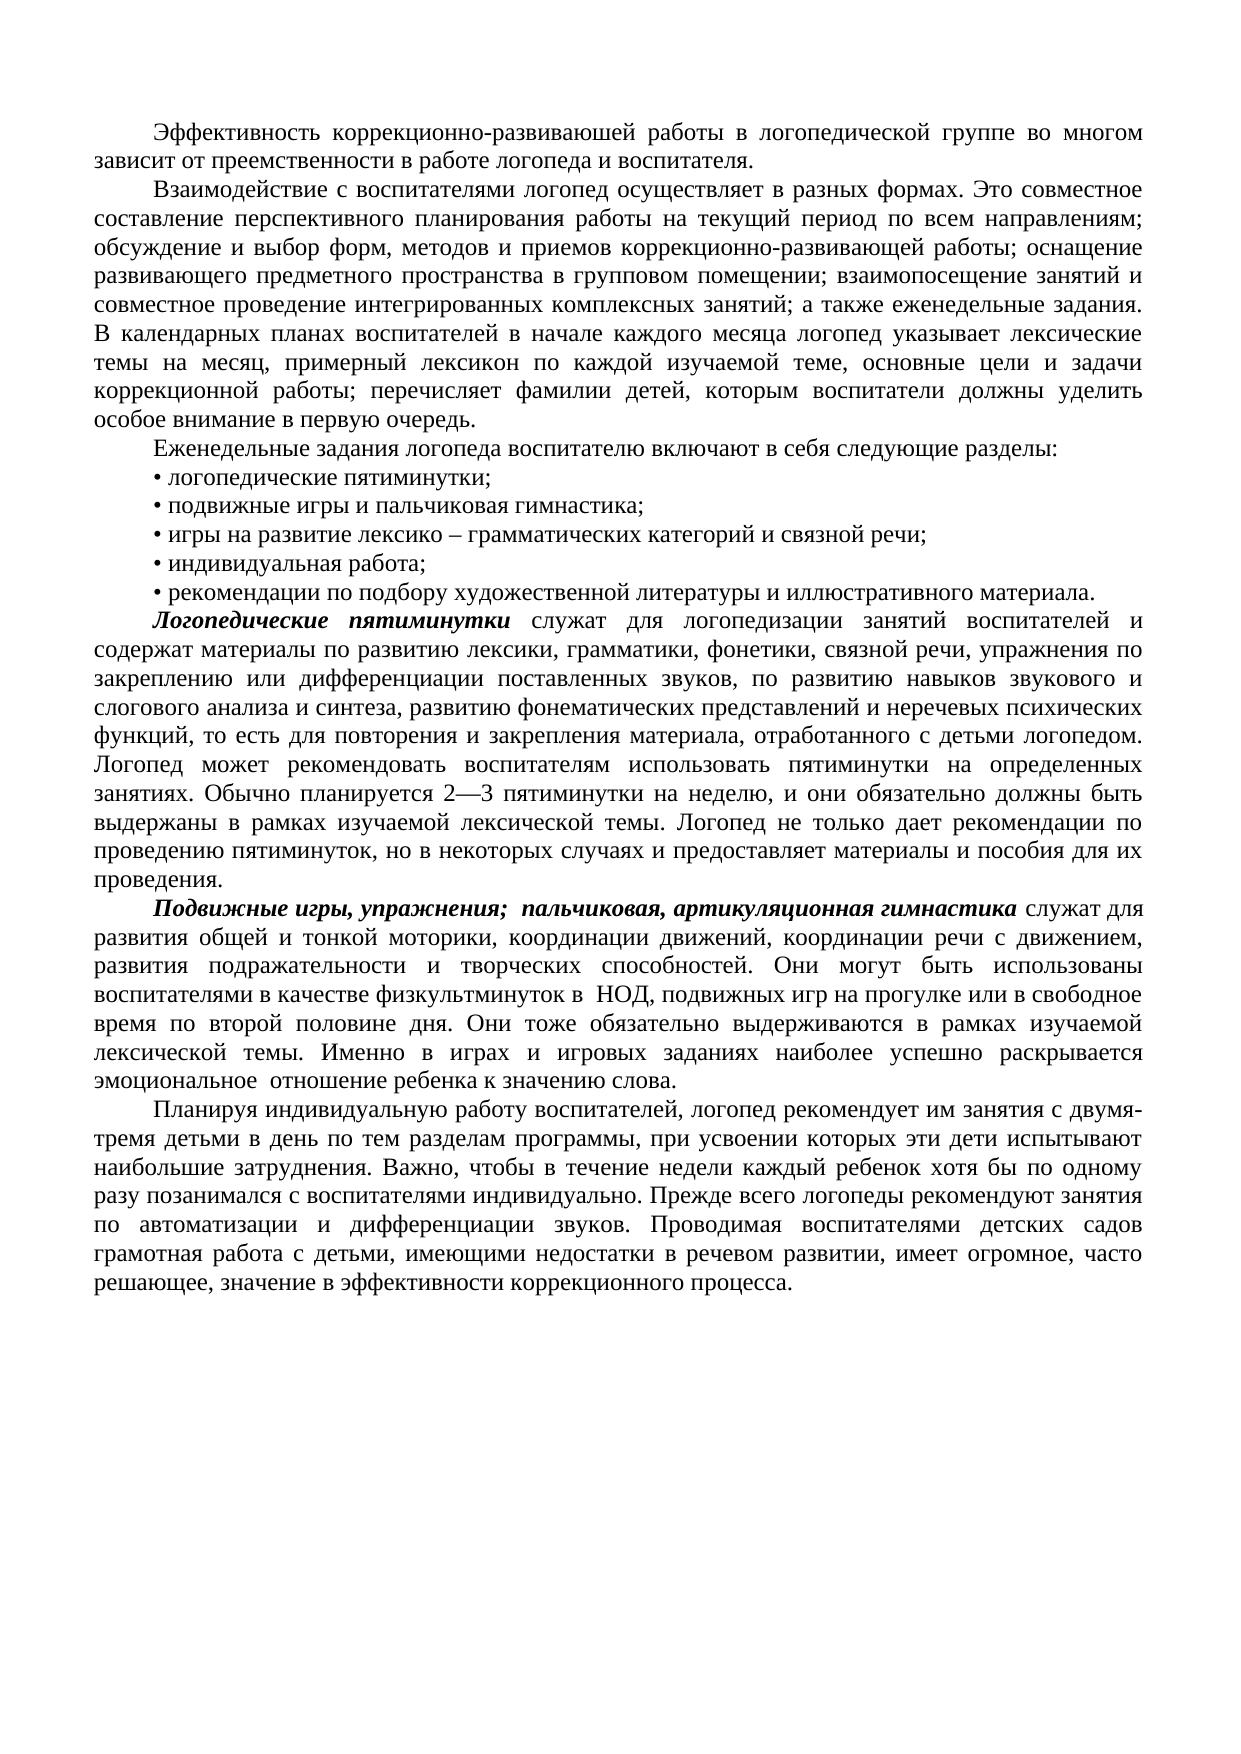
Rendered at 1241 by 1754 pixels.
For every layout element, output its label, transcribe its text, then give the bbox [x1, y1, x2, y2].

text • рекомендации по подбору художественной литературы и иллюстративного материала. [94, 577, 1144, 605]
text Подвижные игры, упражнения; пальчиковая, артикуляционная гимнастика служат для развития общей и тонкой моторики, координации движений, координации речи с движением, развития подражательности и творческих способностей. Они могут быть использованы воспитателями в качестве физкультминуток в НОД, подвижных игр на прогулке или в свободное время по второй половине дня. Они тоже обязательно выдерживаются в рамках изучаемой лексической темы. Именно в играх и игровых заданиях наиболее успешно раскрывается эмоциональное отношение ребенка к значению слова. [94, 893, 1144, 1094]
text • логопедические пятиминутки; [94, 462, 1144, 490]
text • игры на развитие лексико – грамматических категорий и связной речи; [94, 519, 1144, 548]
text Взаимодействие с воспитателями логопед осуществляет в разных формах. Это совместное составление перспективного планирования работы на текущий период по всем направлениям; обсуждение и выбор форм, методов и приемов коррекционно-развивающей работы; оснащение развивающего предметного пространства в групповом помещении; взаимопосещение занятий и совместное проведение интегрированных комплексных занятий; а также еженедельные задания. В календарных планах воспитателей в начале каждого месяца логопед указывает лексические темы на месяц, примерный лексикон по каждой изучаемой теме, основные цели и задачи коррекционной работы; перечисляет фамилии детей, которым воспитатели должны уделить особое внимание в первую очередь. [94, 174, 1144, 433]
text Планируя индивидуальную работу воспитателей, логопед рекомендует им занятия с двумя-тремя детьми в день по тем разделам программы, при усвоении которых эти дети испытывают наибольшие затруднения. Важно, чтобы в течение недели каждый ребенок хотя бы по одному разу позанимался с воспитателями индивидуально. Прежде всего логопеды рекомендуют занятия по автоматизации и дифференциации звуков. Проводимая воспитателями детских садов грамотная работа с детьми, имеющими недостатки в речевом развитии, имеет огромное, часто решающее, значение в эффективности коррекционного процесса. [94, 1094, 1144, 1295]
text • подвижные игры и пальчиковая гимнастика; [94, 490, 1144, 519]
text Еженедельные задания логопеда воспитателю включают в себя следующие разделы: [94, 433, 1144, 462]
text Эффективность коррекционно-развиваюшей работы в логопедической группе во многом зависит от преемственности в работе логопеда и воспитателя. [94, 117, 1144, 174]
text • индивидуальная работа; [94, 548, 1144, 577]
text Логопедические пятиминутки служат для логопедизации занятий воспитателей и содержат материалы по развитию лексики, грамматики, фонетики, связной речи, упражнения по закреплению или дифференциации поставленных звуков, по развитию навыков звукового и слогового анализа и синтеза, развитию фонематических представлений и неречевых психических функций, то есть для повторения и закрепления материала, отработанного с детьми логопедом. Логопед может рекомендовать воспитателям использовать пятиминутки на определенных занятиях. Обычно планируется 2—3 пятиминутки на неделю, и они обязательно должны быть выдержаны в рамках изучаемой лексической темы. Логопед не только дает рекомендации по проведению пятиминуток, но в некоторых случаях и предоставляет материалы и пособия для их проведения. [94, 605, 1144, 893]
